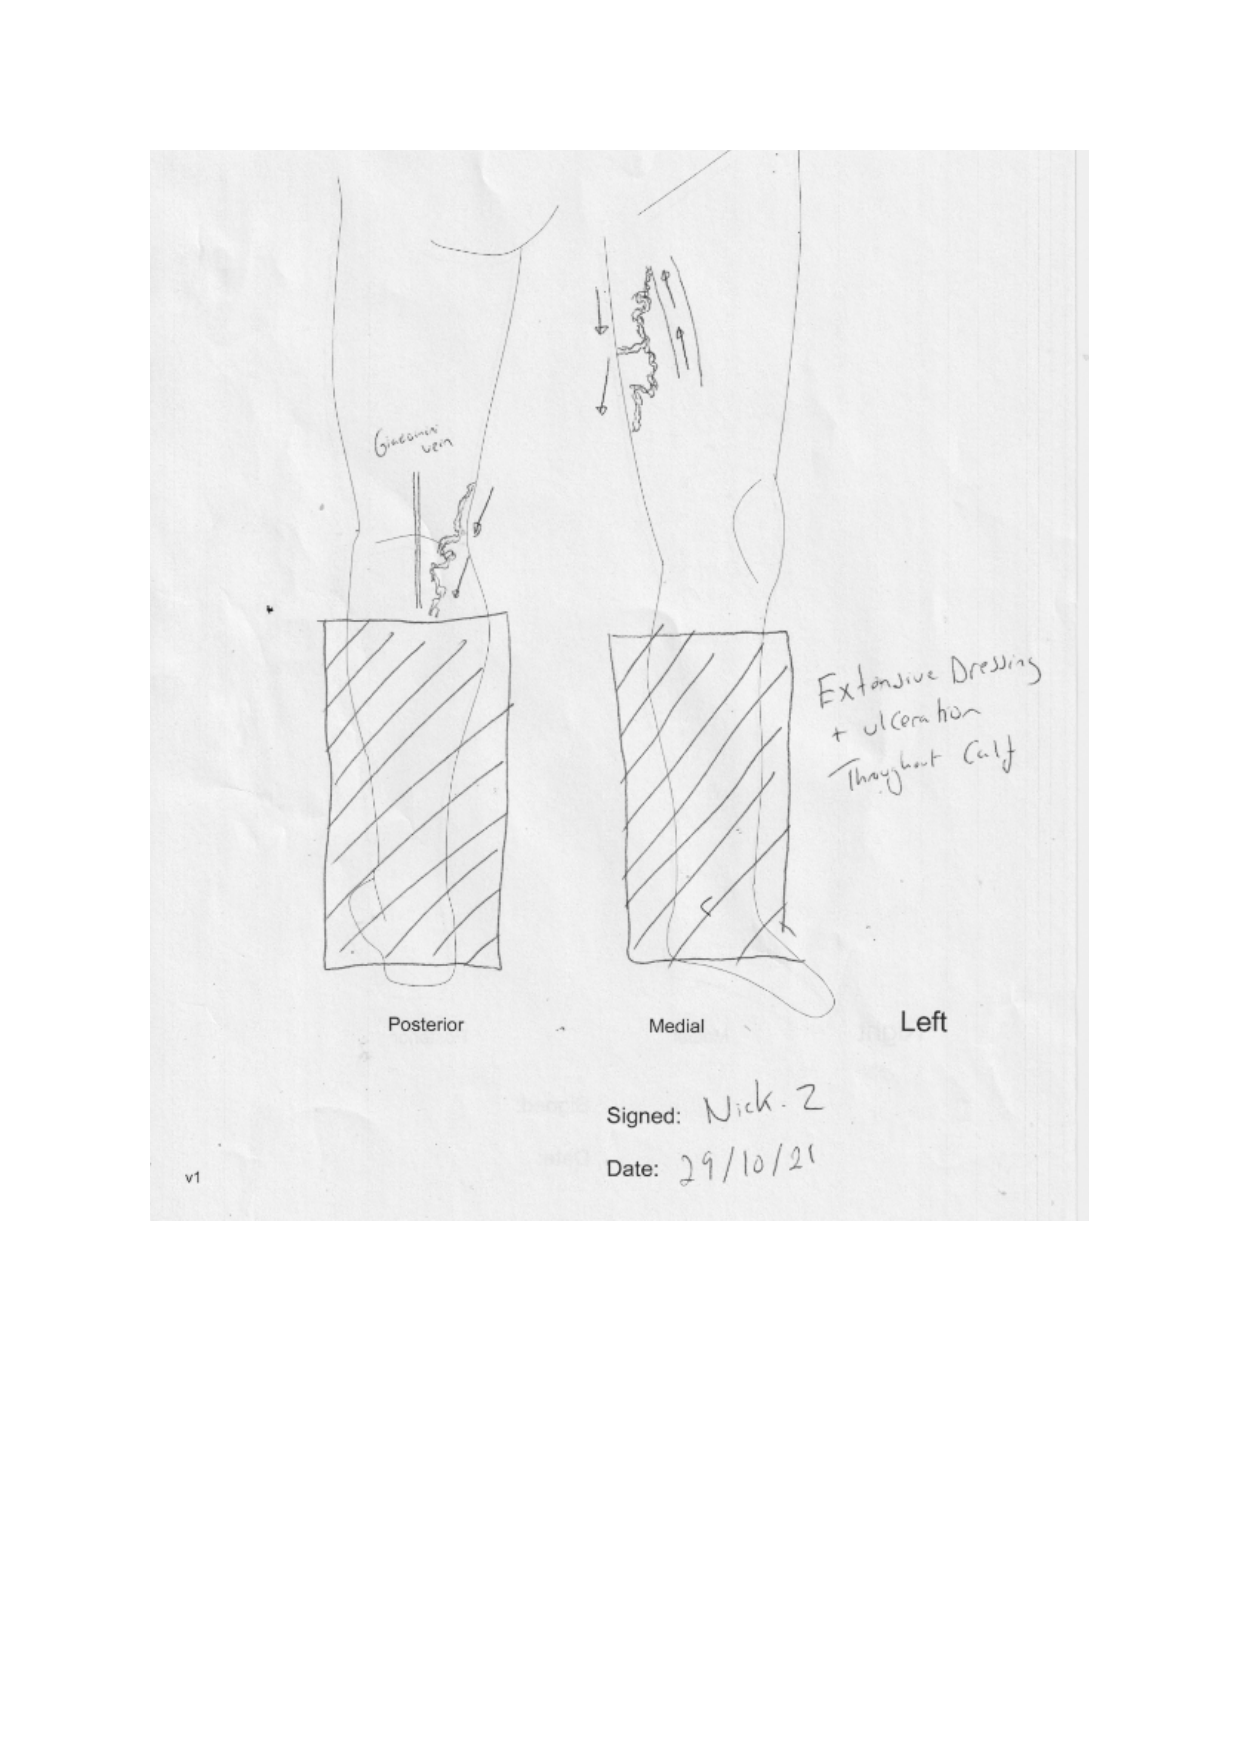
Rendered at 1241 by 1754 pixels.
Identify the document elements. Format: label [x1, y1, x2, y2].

picture [150, 150, 1089, 1221]
